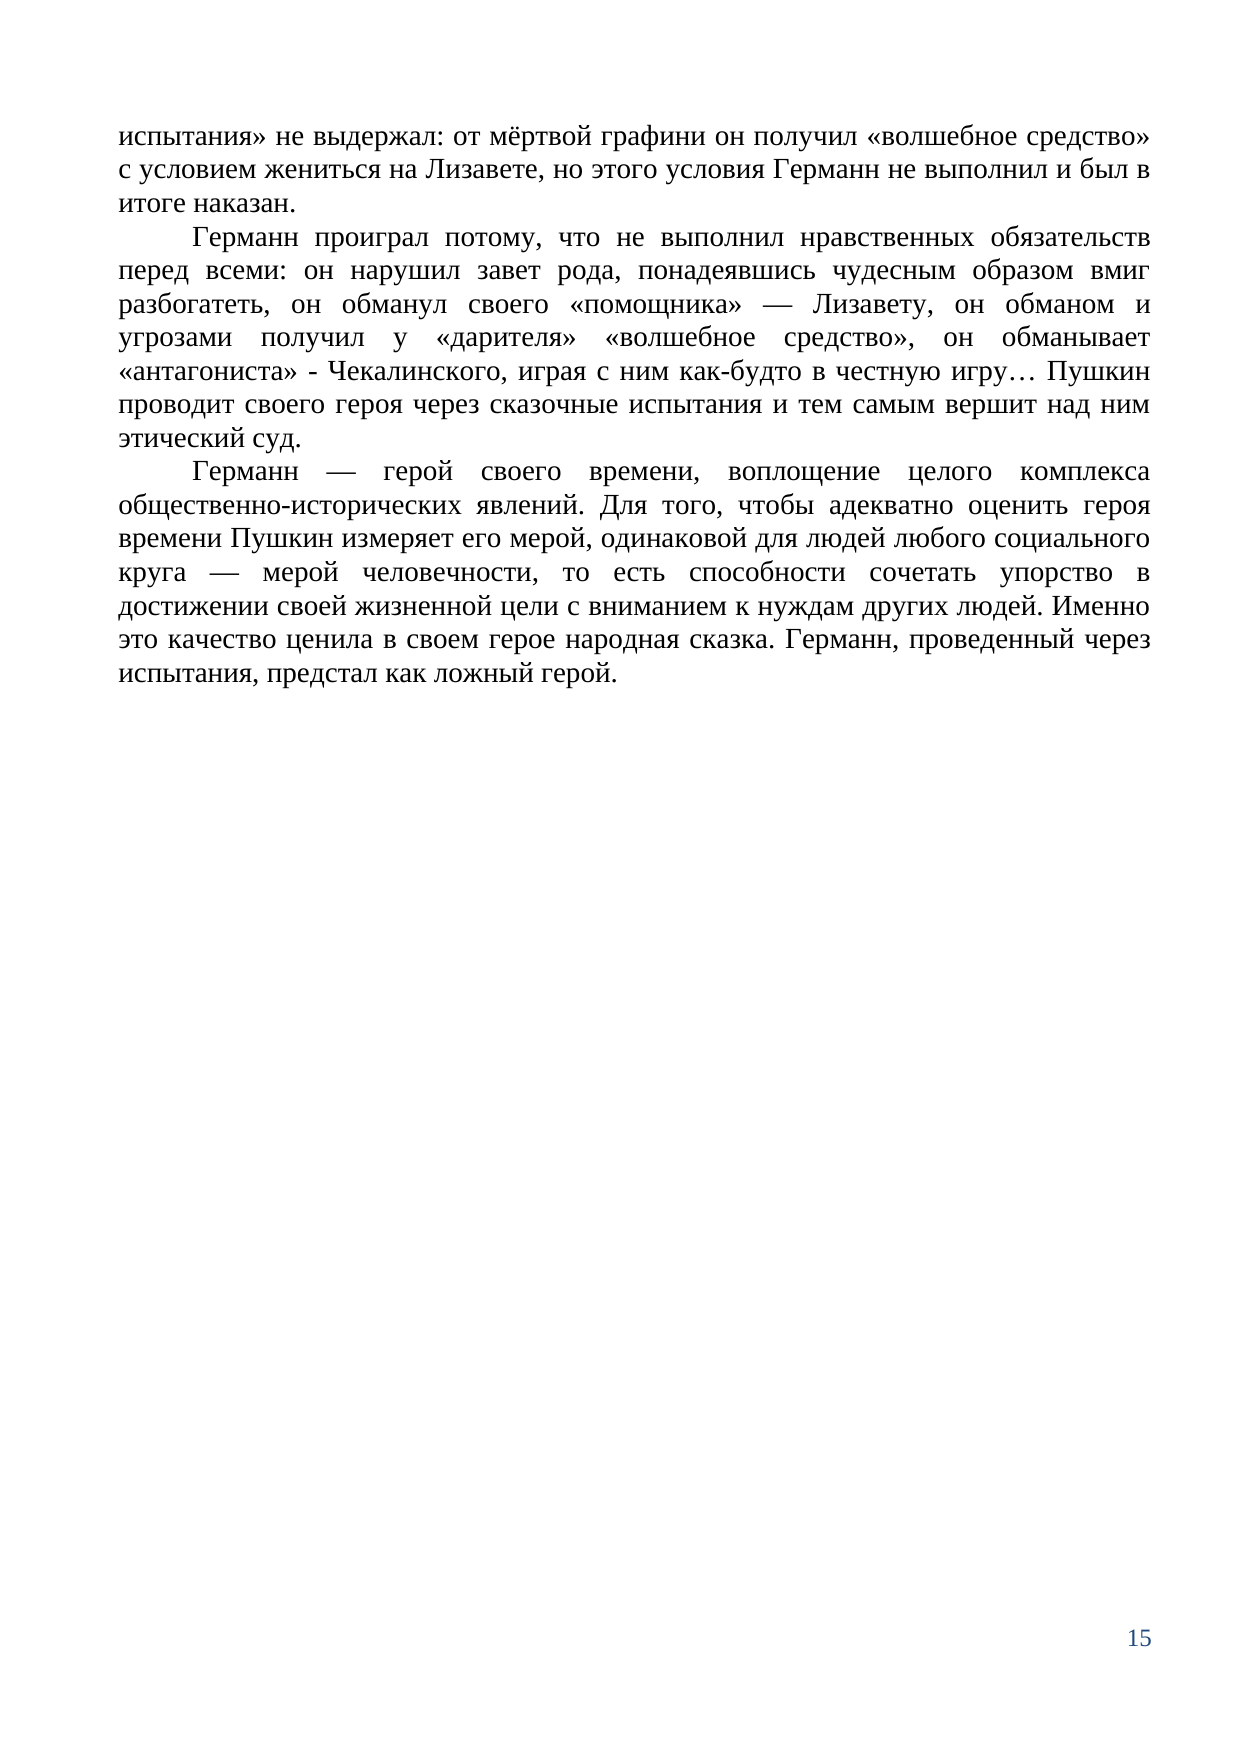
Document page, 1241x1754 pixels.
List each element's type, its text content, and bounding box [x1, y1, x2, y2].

text Германн — герой своего времени, воплощение целого комплекса общественно-исторических явлений. Для того, чтобы адекватно оценить героя времени Пушкин измеряет его мерой, одинаковой для людей любого социального круга — мерой человечности, то есть способности сочетать упорство в достижении своей жизненной цели с вниманием к нуждам других людей. Именно это качество ценила в своем герое народная сказка. Германн, проведенный через испытания, предстал как ложный герой. [118, 453, 1152, 688]
text Германн проиграл потому, что не выполнил нравственных обязательств перед всеми: он нарушил завет рода, понадеявшись чудесным образом вмиг разбогатеть, он обманул своего «помощника» — Лизавету, он обманом и угрозами получил у «дарителя» «волшебное средство», он обманывает «антагониста» - Чекалинского, играя с ним как-будто в честную игру… Пушкин проводит своего героя через сказочные испытания и тем самым вершит над ним этический суд. [118, 219, 1152, 453]
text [118, 118, 1152, 219]
